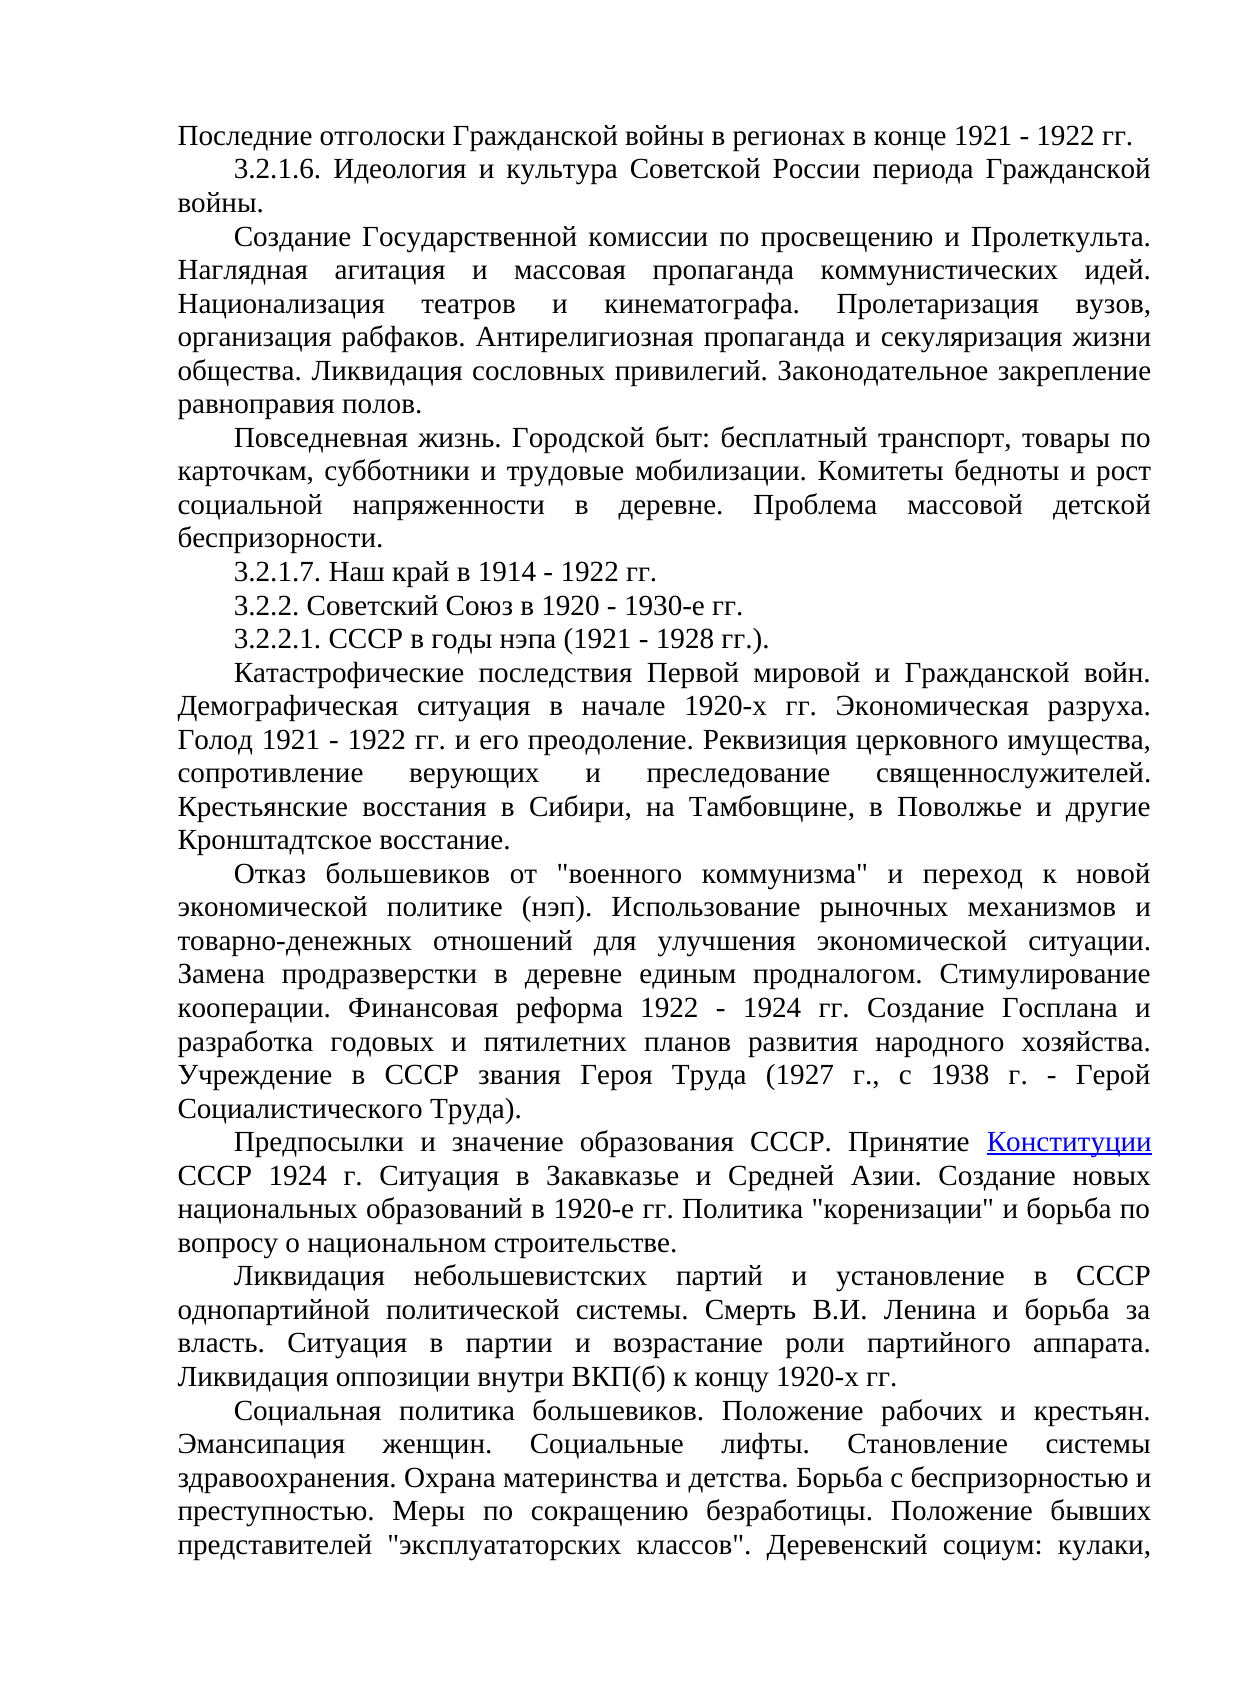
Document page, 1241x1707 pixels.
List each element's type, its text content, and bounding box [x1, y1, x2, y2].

text 3.2.2. Советский Союз в 1920 - 1930-е гг. [177, 588, 1152, 621]
text Создание Государственной комиссии по просвещению и Пролеткульта. Наглядная агитация и массовая пропаганда коммунистических идей. Национализация театров и кинематографа. Пролетаризация вузов, организация рабфаков. Антирелигиозная пропаганда и секуляризация жизни общества. Ликвидация сословных привилегий. Законодательное закрепление равноправия полов. [177, 219, 1152, 420]
text Катастрофические последствия Первой мировой и Гражданской войн. Демографическая ситуация в начале 1920-х гг. Экономическая разруха. Голод 1921 - 1922 гг. и его преодоление. Реквизиция церковного имущества, сопротивление верующих и преследование священнослужителей. Крестьянские восстания в Сибири, на Тамбовщине, в Поволжье и другие Кронштадтское восстание. [177, 655, 1152, 856]
text 3.2.1.6. Идеология и культура Советской России периода Гражданской войны. [177, 152, 1152, 219]
text Предпосылки и значение образования СССР. Принятие Конституции СССР 1924 г. Ситуация в Закавказье и Средней Азии. Создание новых национальных образований в 1920-е гг. Политика "коренизации" и борьба по вопросу о национальном строительстве. [177, 1124, 1152, 1258]
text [177, 1393, 1152, 1560]
text Отказ большевиков от "военного коммунизма" и переход к новой экономической политике (нэп). Использование рыночных механизмов и товарно-денежных отношений для улучшения экономической ситуации. Замена продразверстки в деревне единым продналогом. Стимулирование кооперации. Финансовая реформа 1922 - 1924 гг. Создание Госплана и разработка годовых и пятилетних планов развития народного хозяйства. Учреждение в СССР звания Героя Труда (1927 г., с 1938 г. - Герой Социалистического Труда). [177, 856, 1152, 1124]
text 3.2.2.1. СССР в годы нэпа (1921 - 1928 гг.). [177, 621, 1152, 655]
text Повседневная жизнь. Городской быт: бесплатный транспорт, товары по карточкам, субботники и трудовые мобилизации. Комитеты бедноты и рост социальной напряженности в деревне. Проблема массовой детской беспризорности. [177, 420, 1152, 554]
text Ликвидация небольшевистских партий и установление в СССР однопартийной политической системы. Смерть В.И. Ленина и борьба за власть. Ситуация в партии и возрастание роли партийного аппарата. Ликвидация оппозиции внутри ВКП(б) к концу 1920-х гг. [177, 1258, 1152, 1393]
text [177, 118, 1152, 152]
text 3.2.1.7. Наш край в 1914 - 1922 гг. [177, 554, 1152, 588]
